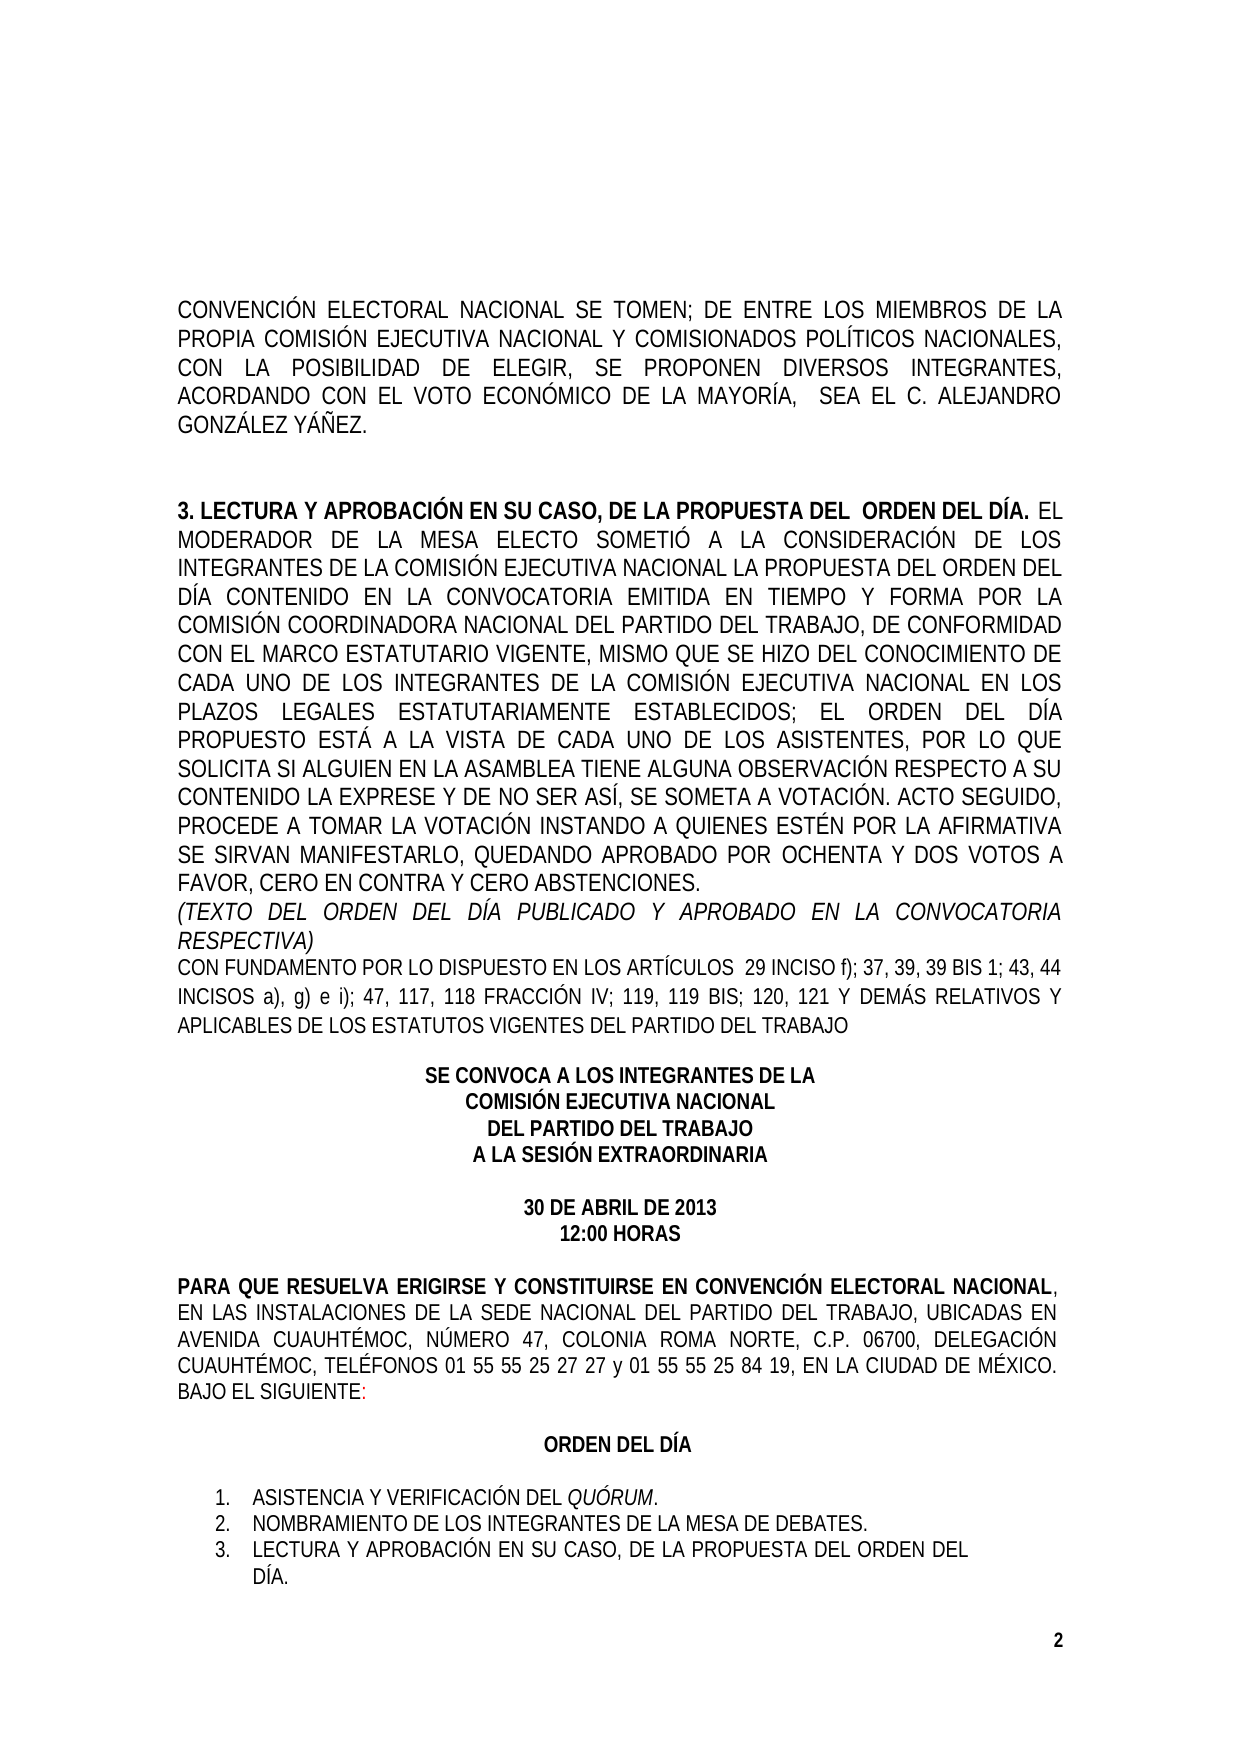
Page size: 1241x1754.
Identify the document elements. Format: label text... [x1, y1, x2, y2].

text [177, 295, 1063, 439]
list LECTURA Y APROBACIÓN EN SU CASO, DE LA PROPUESTA DEL ORDEN DEL DÍA. [215, 1536, 969, 1589]
text SE CONVOCA A LOS INTEGRANTES DE LA [177, 1062, 1063, 1088]
list NOMBRAMIENTO DE LOS INTEGRANTES DE LA MESA DE DEBATES. [215, 1510, 969, 1536]
text 3. LECTURA Y APROBACIÓN EN SU CASO, DE LA PROPUESTA DEL ORDEN DEL DÍA. EL MODERADOR DE LA MESA ELECTO SOMETIÓ A LA CONSIDERACIÓN DE LOS INTEGRANTES DE LA COMISIÓN EJECUTIVA NACIONAL LA PROPUESTA DEL ORDEN DEL DÍA CONTENIDO EN LA CONVOCATORIA EMITIDA EN TIEMPO Y FORMA POR LA COMISIÓN COORDINADORA NACIONAL DEL PARTIDO DEL TRABAJO, DE CONFORMIDAD CON EL MARCO ESTATUTARIO VIGENTE, MISMO QUE SE HIZO DEL CONOCIMIENTO DE CADA UNO DE LOS INTEGRANTES DE LA COMISIÓN EJECUTIVA NACIONAL EN LOS PLAZOS LEGALES ESTATUTARIAMENTE ESTABLECIDOS; EL ORDEN DEL DÍA PROPUESTO ESTÁ A LA VISTA DE CADA UNO DE LOS ASISTENTES, POR LO QUE SOLICITA SI ALGUIEN EN LA ASAMBLEA TIENE ALGUNA OBSERVACIÓN RESPECTO A SU CONTENIDO LA EXPRESE Y DE NO SER ASÍ, SE SOMETA A VOTACIÓN. ACTO SEGUIDO, PROCEDE A TOMAR LA VOTACIÓN INSTANDO A QUIENES ESTÉN POR LA AFIRMATIVA SE SIRVAN MANIFESTARLO, QUEDANDO APROBADO POR OCHENTA Y DOS VOTOS A FAVOR, CERO EN CONTRA Y CERO ABSTENCIONES. [177, 496, 1063, 897]
text COMISIÓN EJECUTIVA NACIONAL [177, 1088, 1063, 1115]
text PARA QUE RESUELVA ERIGIRSE Y CONSTITUIRSE EN CONVENCIÓN ELECTORAL NACIONAL, EN LAS INSTALACIONES DE LA SEDE NACIONAL DEL PARTIDO DEL TRABAJO, UBICADAS EN AVENIDA CUAUHTÉMOC, NÚMERO 47, COLONIA ROMA NORTE, C.P. 06700, DELEGACIÓN CUAUHTÉMOC, TELÉFONOS 01 55 55 25 27 27 y 01 55 55 25 84 19, EN LA CIUDAD DE MÉXICO. BAJO EL SIGUIENTE: [177, 1273, 1058, 1404]
text DEL PARTIDO DEL TRABAJO [177, 1115, 1063, 1141]
text 12:00 HORAS [177, 1220, 1063, 1246]
list ASISTENCIA Y VERIFICACIÓN DEL QUÓRUM. [215, 1484, 969, 1510]
text ORDEN DEL DÍA [266, 1431, 969, 1457]
text (TEXTO DEL ORDEN DEL DÍA PUBLICADO Y APROBADO EN LA CONVOCATORIA RESPECTIVA) [177, 897, 1063, 954]
text 30 DE ABRIL DE 2013 [177, 1194, 1063, 1220]
text CON FUNDAMENTO POR LO DISPUESTO EN LOS ARTÍCULOS 29 INCISO f); 37, 39, 39 BIS 1; 43, 44 INCISOS a), g) e i); 47, 117, 118 FRACCIÓN IV; 119, 119 BIS; 120, 121 Y DEMÁS RELATIVOS Y APLICABLES DE LOS ESTATUTOS VIGENTES DEL PARTIDO DEL TRABAJO [177, 954, 1063, 1038]
text A LA SESIÓN EXTRAORDINARIA [177, 1141, 1063, 1167]
